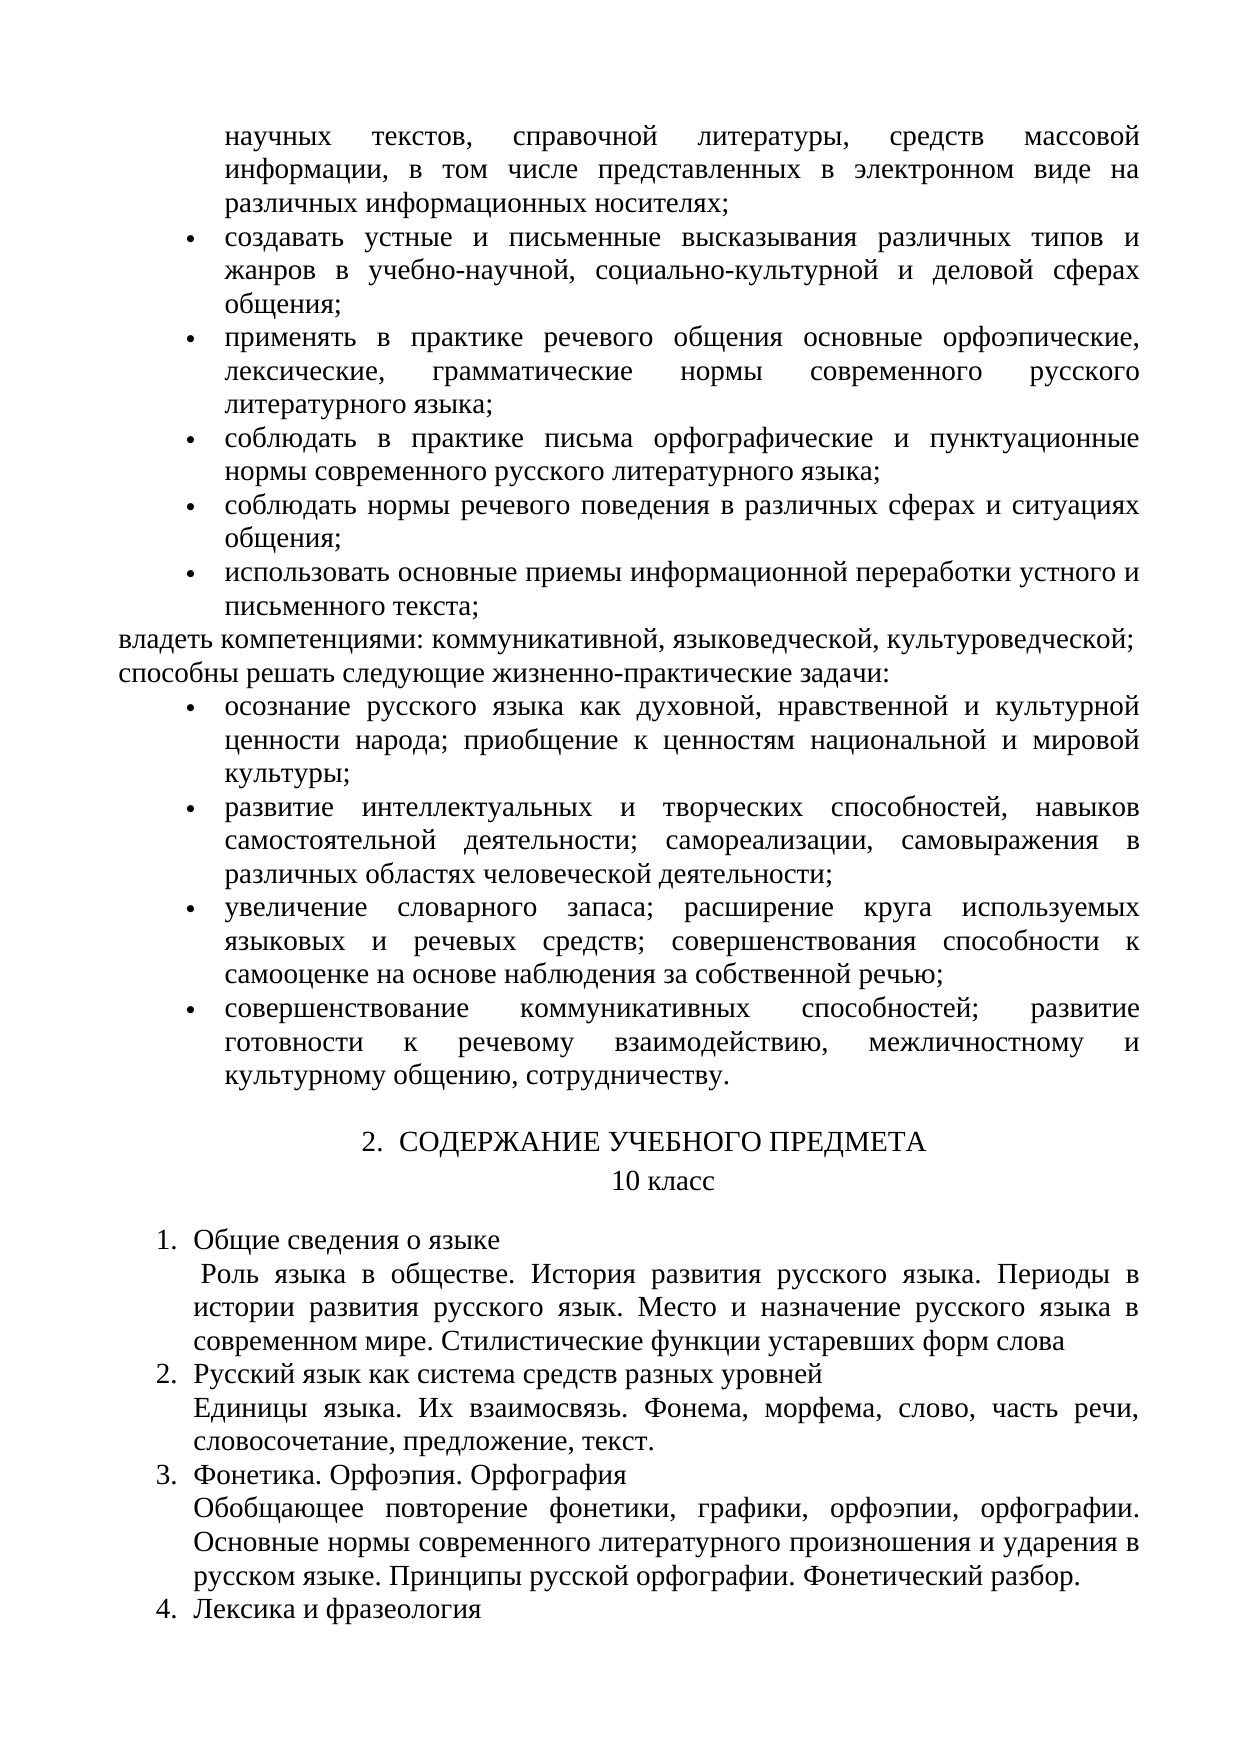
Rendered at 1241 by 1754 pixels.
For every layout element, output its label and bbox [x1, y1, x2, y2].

table_cell [107, 118, 1152, 1625]
